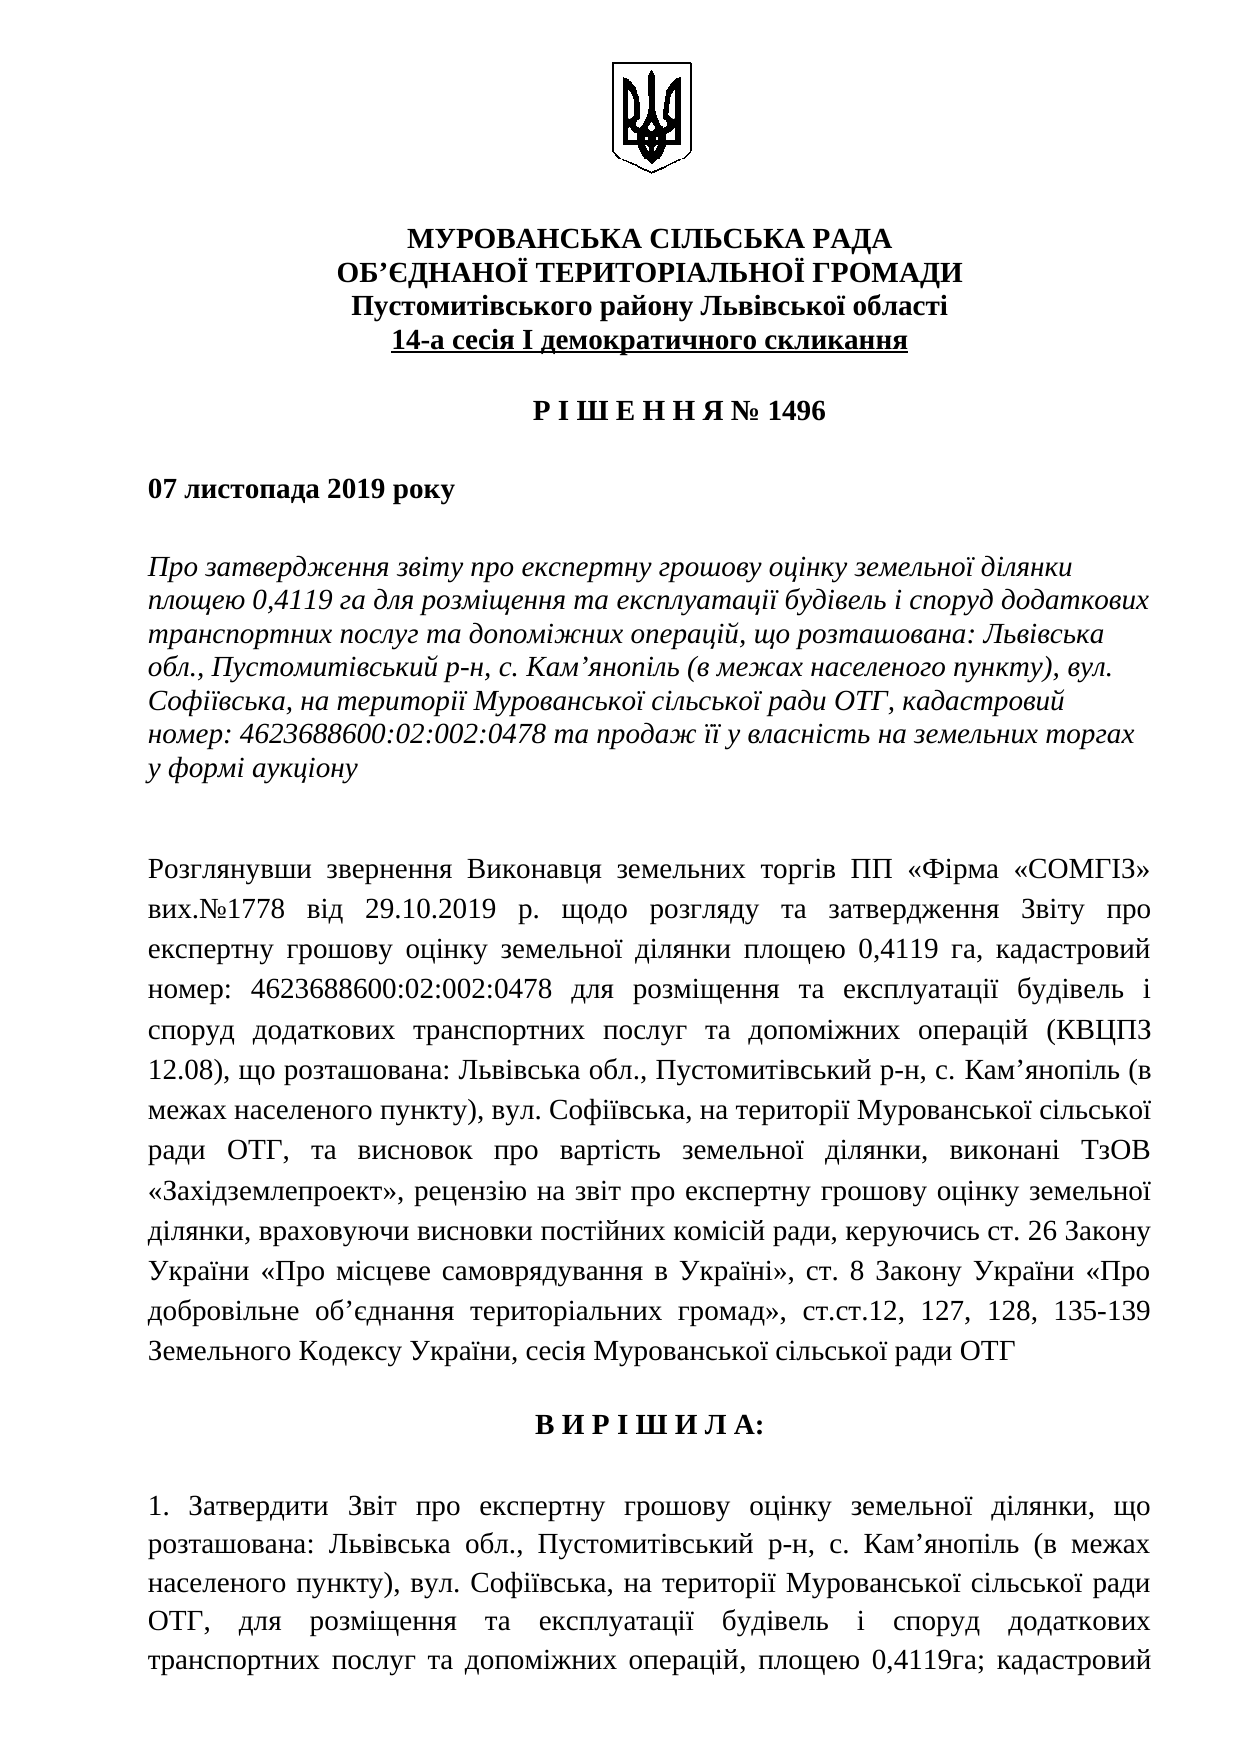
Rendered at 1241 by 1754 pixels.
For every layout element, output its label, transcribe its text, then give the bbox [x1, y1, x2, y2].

text ОБ’ЄДНАНОЇ ТЕРИТОРІАЛЬНОЇ ГРОМАДИ [148, 255, 1152, 288]
text МУРОВАНСЬКА СІЛЬСЬКА РАДА [148, 221, 1152, 255]
text 14-а сесія І демократичного скликання [148, 322, 1152, 356]
text В И Р І Ш И Л А: [148, 1407, 1152, 1441]
list Розглянувши звернення Виконавця земельних торгів ПП «Фірма «СОМГІЗ» вих.№1778 від 29.10.2019 р. щодо розгляду та затвердження Звіту про експертну грошову оцінку земельної ділянки площею 0,4119 га, кадастровий номер: 4623688600:02:002:0478 для розміщення та експлуатації будівель і споруд додаткових транспортних послуг та допоміжних операцій (КВЦПЗ 12.08), що розташована: Львівська обл., Пустомитівський р-н, с. Кам’янопіль (в межах населеного пункту), вул. Софіївська, на території Мурованської сільської ради ОТГ, та висновок про вартість земельної ділянки, виконані ТзОВ «Західземлепроект», рецензію на звіт про експертну грошову оцінку земельної ділянки, враховуючи висновки постійних комісій ради, керуючись ст. 26 Закону України «Про місцеве самоврядування в Україні», ст. 8 Закону України «Про добровільне об’єднання територіальних громад», ст.ст.12, 127, 128, 135-139 Земельного Кодексу України, сесія Мурованської сільської ради ОТГ [148, 851, 1152, 1367]
text Р І Ш Е Н Н Я № 1496 [148, 393, 1211, 426]
text 07 листопада 2019 року [148, 472, 1152, 505]
text Пустомитівського району Львівської області [148, 288, 1152, 322]
text Про затвердження звіту про експертну грошову оцінку земельної ділянки площею 0,4119 га для розміщення та експлуатації будівель і споруд додаткових транспортних послуг та допоміжних операцій, що розташована: Львівська обл., Пустомитівський р-н, с. Кам’янопіль (в межах населеного пункту), вул. Софіївська, на території Мурованської сільської ради ОТГ, кадастровий номер: 4623688600:02:002:0478 та продаж її у власність на земельних торгах у формі аукціону [148, 549, 1152, 783]
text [148, 1488, 1152, 1675]
picture [608, 62, 697, 175]
